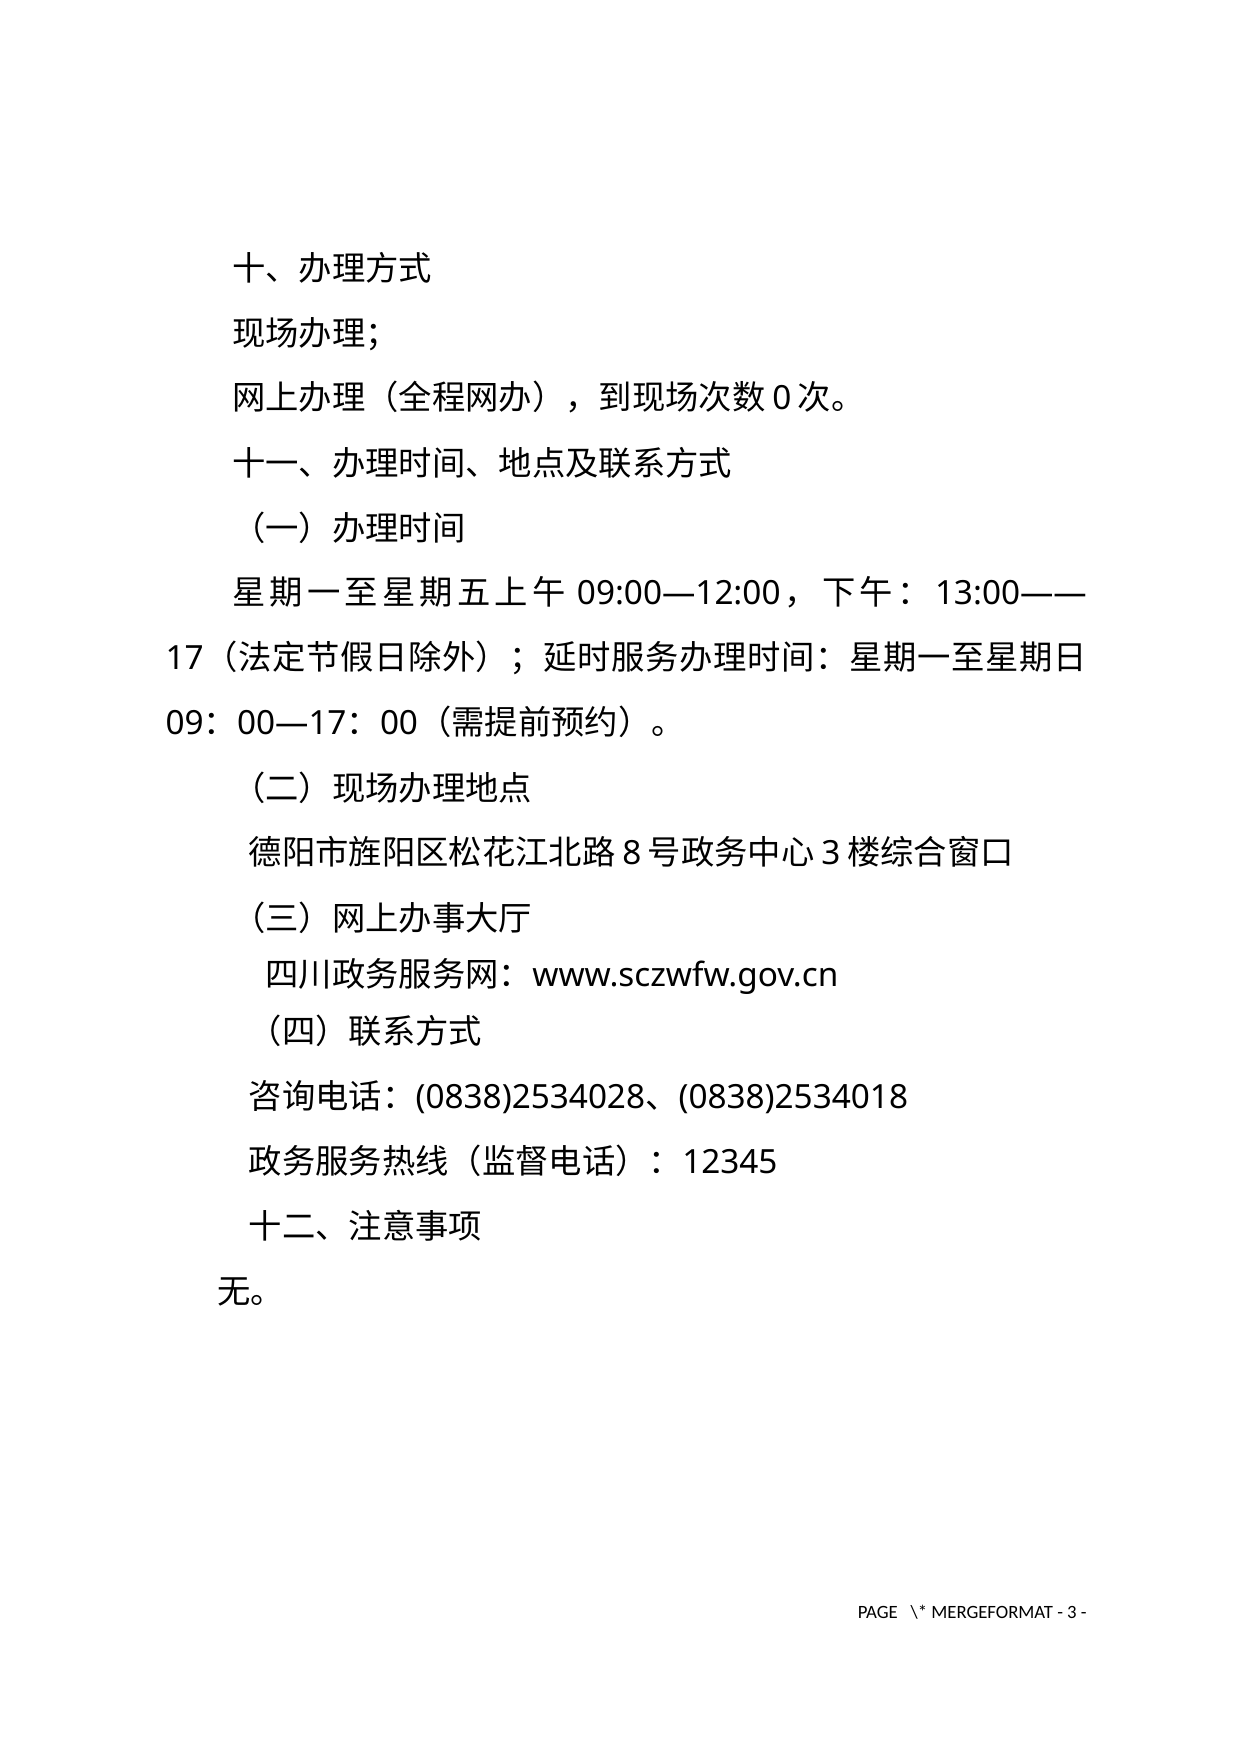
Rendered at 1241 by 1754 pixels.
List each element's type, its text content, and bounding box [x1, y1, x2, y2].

text 星期一至星期五上午09:00—12:00，下午：13:00——17（法定节假日除外）；延时服务办理时间：星期一至星期日09：00—17：00（需提前预约）。 [165, 558, 1087, 753]
text 无。 [165, 1256, 1087, 1321]
text （四）联系方式 [165, 996, 1087, 1061]
text （二）现场办理地点 [165, 753, 1087, 818]
text 咨询电话：(0838)2534028、(0838)2534018 [165, 1061, 1087, 1126]
text 德阳市旌阳区松花江北路8号政务中心3楼综合窗口 [165, 818, 1087, 883]
text 十、办理方式 [165, 233, 1087, 298]
text （三）网上办事大厅 [165, 883, 1087, 948]
text 政务服务热线（监督电话）：12345 [165, 1126, 1087, 1191]
text 现场办理； [165, 298, 1087, 363]
text 网上办理（全程网办），到现场次数0次。 [165, 363, 1087, 428]
text 四川政务服务网：www.sczwfw.gov.cn [165, 948, 1087, 996]
text （一）办理时间 [165, 493, 1087, 558]
text 十二、注意事项 [165, 1191, 1087, 1256]
text 十一、办理时间、地点及联系方式 [165, 428, 1087, 493]
